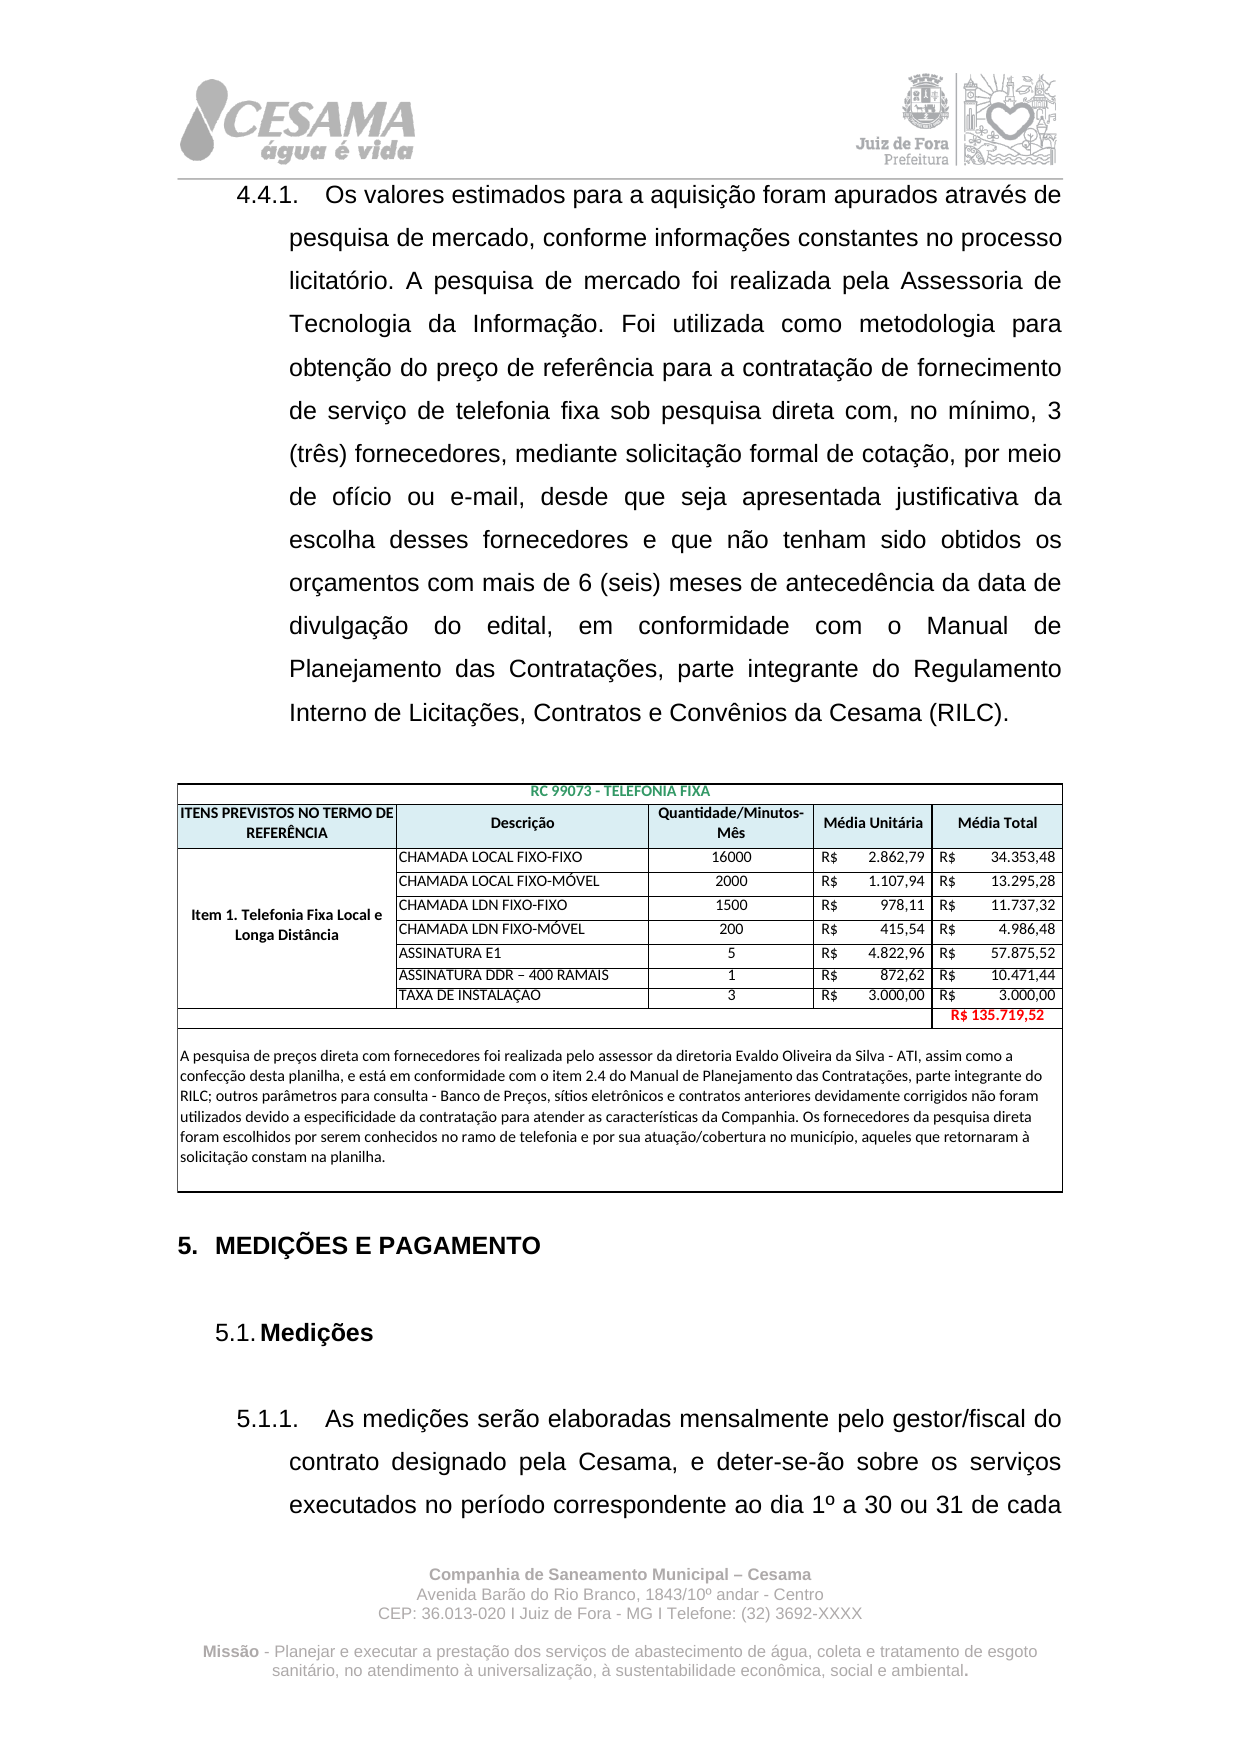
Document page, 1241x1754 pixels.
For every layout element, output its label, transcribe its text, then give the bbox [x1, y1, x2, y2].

list MEDIÇÕES E PAGAMENTO [177, 1231, 1063, 1260]
list Medições [215, 1318, 1063, 1346]
list Os valores estimados para a aquisição foram apurados através de pesquisa de mercado, conforme informações constantes no processo licitatório. A pesquisa de mercado foi realizada pela Assessoria de Tecnologia da Informação. Foi utilizada como metodologia para obtenção do preço de referência para a contratação de fornecimento de serviço de telefonia fixa sob pesquisa direta com, no mínimo, 3 (três) fornecedores, mediante solicitação formal de cotação, por meio de ofício ou e-mail, desde que seja apresentada justificativa da escolha desses fornecedores e que não tenham sido obtidos os orçamentos com mais de 6 (seis) meses de antecedência da data de divulgação do edital, em conformidade com o Manual de Planejamento das Contratações, parte integrante do Regulamento Interno de Licitações, Contratos e Convênios da Cesama (RILC). [236, 180, 1063, 726]
picture [177, 73, 1064, 180]
